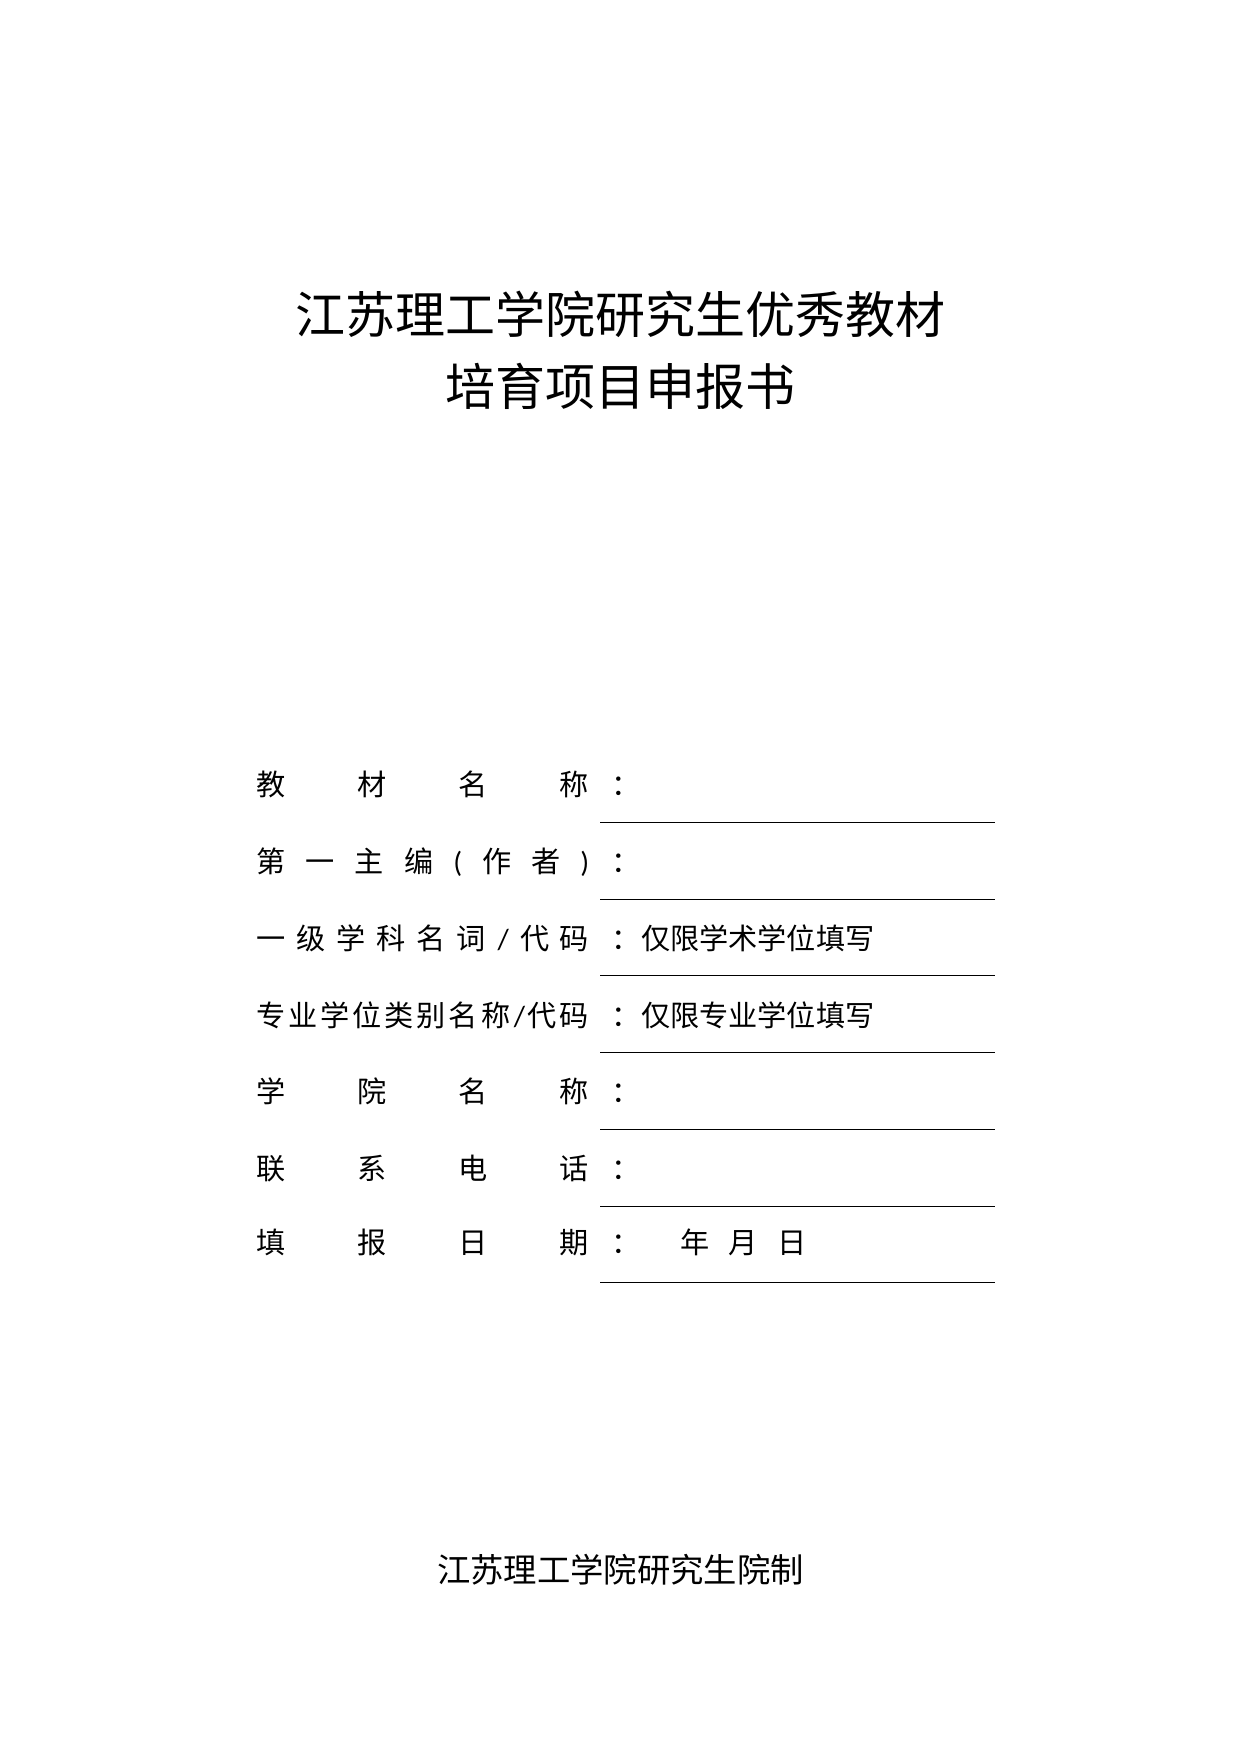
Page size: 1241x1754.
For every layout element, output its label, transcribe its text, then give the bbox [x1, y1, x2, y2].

table_cell 一级学科名词/代码 [245, 899, 600, 975]
table_cell ： [600, 1130, 995, 1206]
table_cell 第一主编(作者) [245, 822, 600, 898]
table_cell 专业学位类别名称/代码 [245, 975, 600, 1052]
table_cell ：仅限专业学位填写 [600, 976, 995, 1052]
table_cell ：仅限学术学位填写 [600, 900, 995, 975]
table_cell 学院名称 [245, 1052, 600, 1129]
text 江苏理工学院研究生院制 [187, 1543, 1053, 1592]
text 江苏理工学院研究生优秀教材 [187, 275, 1053, 347]
table_cell ： [600, 823, 995, 898]
table_cell ： 年 月 日 [600, 1207, 995, 1282]
table_header 教材名称 [245, 745, 600, 822]
table_cell 填报日期 [245, 1206, 600, 1282]
table_cell ： [600, 1053, 995, 1129]
text 培育项目申报书 [187, 347, 1053, 420]
table_cell 联系电话 [245, 1129, 600, 1206]
table_header ： [600, 745, 995, 822]
